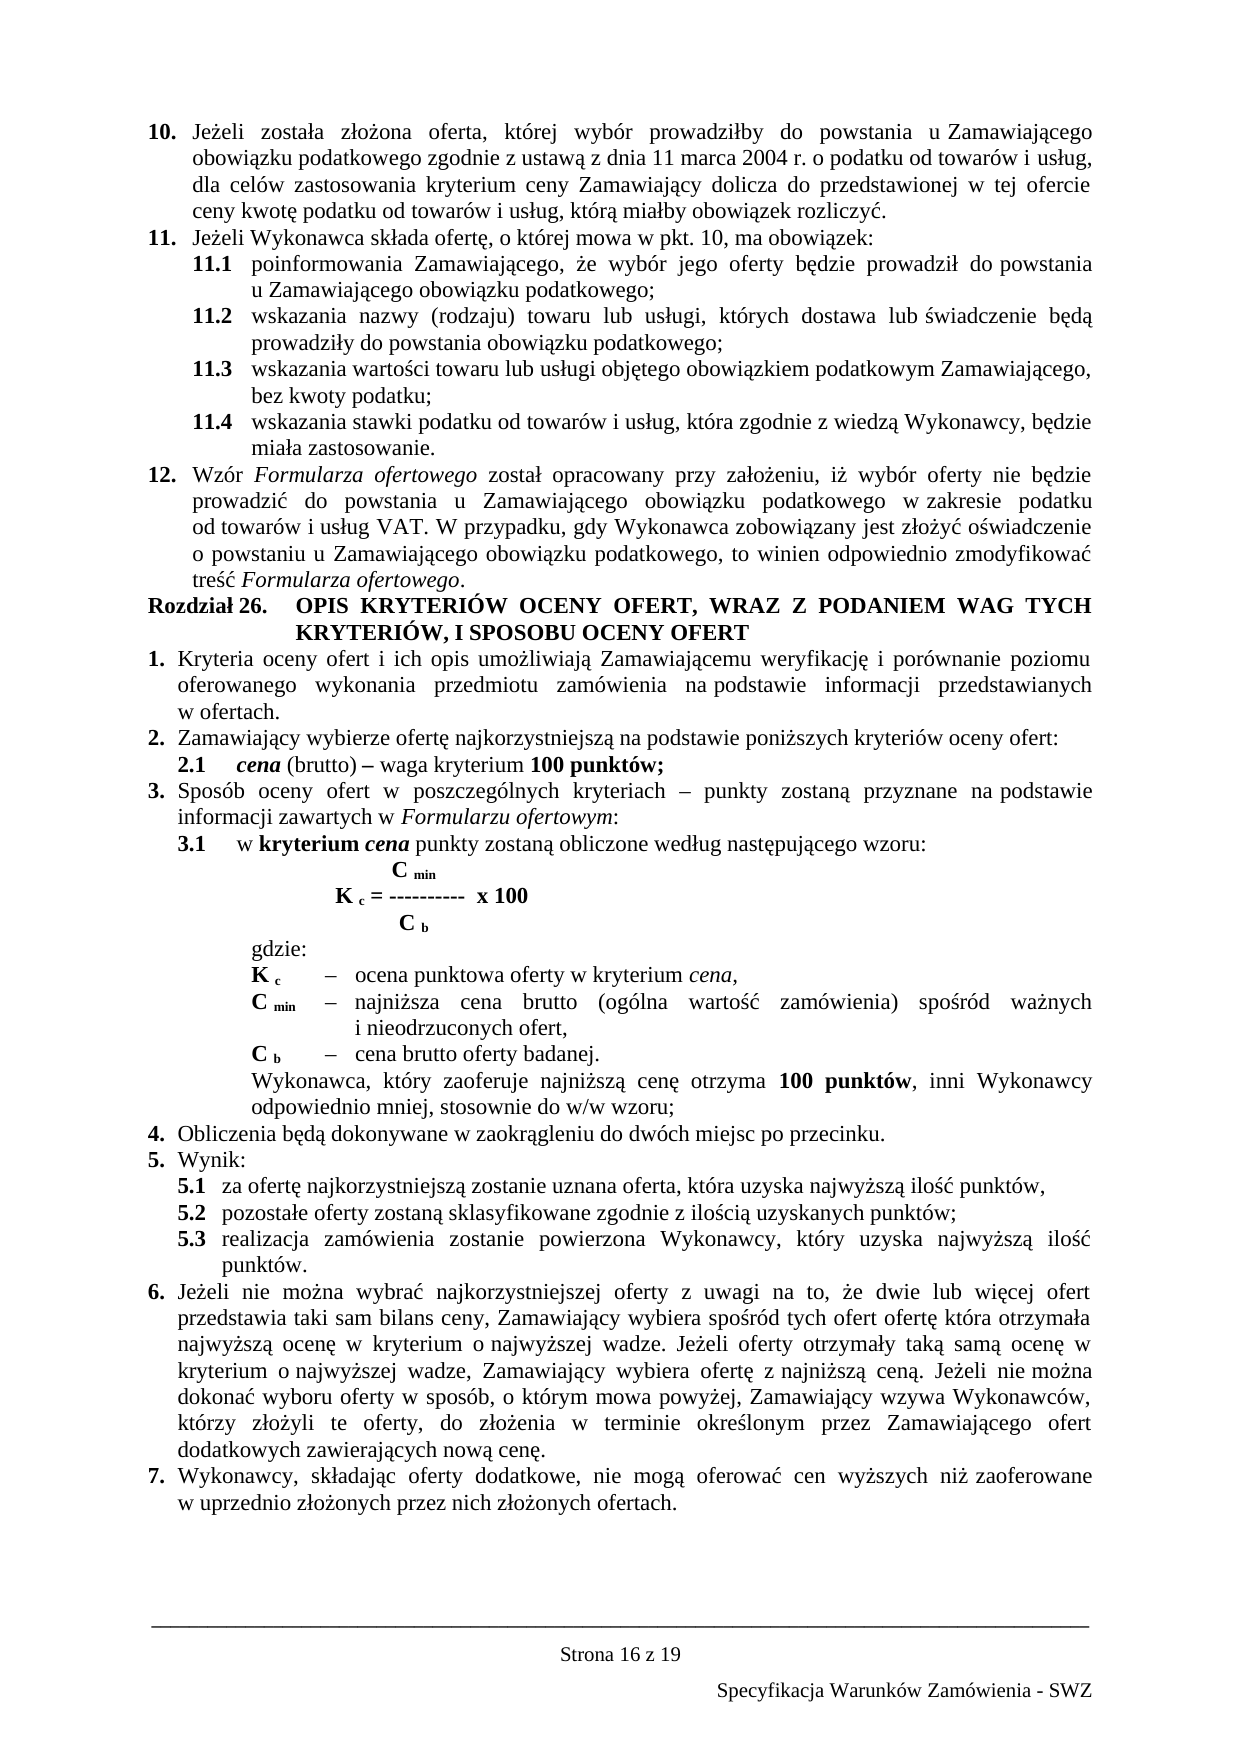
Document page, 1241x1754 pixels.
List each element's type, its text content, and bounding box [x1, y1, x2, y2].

text gdzie: [251, 935, 1092, 961]
list pozostałe oferty zostaną sklasyfikowane zgodnie z ilością uzyskanych punktów; [177, 1199, 1092, 1225]
text K c – ocena punktowa oferty w kryterium cena, [251, 961, 1092, 988]
list Kryteria oceny ofert i ich opis umożliwiają Zamawiającemu weryfikację i porównanie poziomu oferowanego wykonania przedmiotu zamówienia na podstawie informacji przedstawianych w ofertach. [148, 645, 1092, 724]
list Wynik: [148, 1146, 1092, 1172]
list za ofertę najkorzystniejszą zostanie uznana oferta, która uzyska najwyższą ilość punktów, [177, 1172, 1092, 1199]
list Zamawiający wybierze ofertę najkorzystniejszą na podstawie poniższych kryteriów oceny ofert: [148, 724, 1092, 751]
text C min – najniższa cena brutto (ogólna wartość zamówienia) spośród ważnych i nieodrzuconych ofert, [251, 988, 1092, 1041]
list wskazania stawki podatku od towarów i usług, która zgodnie z wiedzą Wykonawcy, będzie miała zastosowanie. [192, 408, 1092, 461]
list realizacja zamówienia zostanie powierzona Wykonawcy, który uzyska najwyższą ilość punktów. [177, 1225, 1092, 1278]
text C b [399, 909, 1092, 935]
list Sposób oceny ofert w poszczególnych kryteriach – punkty zostaną przyznane na podstawie informacji zawartych w Formularzu ofertowym: [148, 777, 1092, 830]
text C b – cena brutto oferty badanej. [251, 1041, 1092, 1067]
list Wzór Formularza ofertowego został opracowany przy założeniu, iż wybór oferty nie będzie prowadzić do powstania u Zamawiającego obowiązku podatkowego w zakresie podatku od towarów i usług VAT. W przypadku, gdy Wykonawca zobowiązany jest złożyć oświadczenie o powstaniu u Zamawiającego obowiązku podatkowego, to winien odpowiednio zmodyfikować treść Formularza ofertowego. [148, 461, 1092, 592]
list w kryterium cena punkty zostaną obliczone według następującego wzoru: [177, 830, 1092, 856]
list cena (brutto) – waga kryterium 100 punktów; [177, 751, 1092, 777]
text Wykonawca, który zaoferuje najniższą cenę otrzyma 100 punktów, inni Wykonawcy odpowiednio mniej, stosownie do w/w wzoru; [251, 1067, 1092, 1119]
list OPIS KRYTERIÓW OCENY OFERT, WRAZ Z PODANIEM WAG TYCH KRYTERIÓW, I SPOSOBU OCENY OFERT [148, 592, 1092, 645]
list C min [391, 856, 1092, 882]
list wskazania nazwy (rodzaju) towaru lub usługi, których dostawa lub świadczenie będą prowadziły do powstania obowiązku podatkowego; [192, 303, 1092, 355]
list poinformowania Zamawiającego, że wybór jego oferty będzie prowadził do powstania u Zamawiającego obowiązku podatkowego; [192, 250, 1092, 303]
list wskazania wartości towaru lub usługi objętego obowiązkiem podatkowym Zamawiającego, bez kwoty podatku; [192, 355, 1092, 408]
list Jeżeli Wykonawca składa ofertę, o której mowa w pkt. 10, ma obowiązek: [148, 223, 1092, 250]
list Wykonawcy, składając oferty dodatkowe, nie mogą oferować cen wyższych niż zaoferowane w uprzednio złożonych przez nich złożonych ofertach. [148, 1462, 1092, 1515]
list K c = ---------- x 100 [335, 882, 1092, 909]
list Obliczenia będą dokonywane w zaokrągleniu do dwóch miejsc po przecinku. [148, 1119, 1092, 1146]
list Jeżeli została złożona oferta, której wybór prowadziłby do powstania u Zamawiającego obowiązku podatkowego zgodnie z ustawą z dnia 11 marca 2004 r. o podatku od towarów i usług, dla celów zastosowania kryterium ceny Zamawiający dolicza do przedstawionej w tej ofercie ceny kwotę podatku od towarów i usług, którą miałby obowiązek rozliczyć. [148, 118, 1092, 223]
list Jeżeli nie można wybrać najkorzystniejszej oferty z uwagi na to, że dwie lub więcej ofert przedstawia taki sam bilans ceny, Zamawiający wybiera spośród tych ofert ofertę która otrzymała najwyższą ocenę w kryterium o najwyższej wadze. Jeżeli oferty otrzymały taką samą ocenę w kryterium o najwyższej wadze, Zamawiający wybiera ofertę z najniższą ceną. Jeżeli nie można dokonać wyboru oferty w sposób, o którym mowa powyżej, Zamawiający wzywa Wykonawców, którzy złożyli te oferty, do złożenia w terminie określonym przez Zamawiającego ofert dodatkowych zawierających nową cenę. [148, 1278, 1092, 1462]
